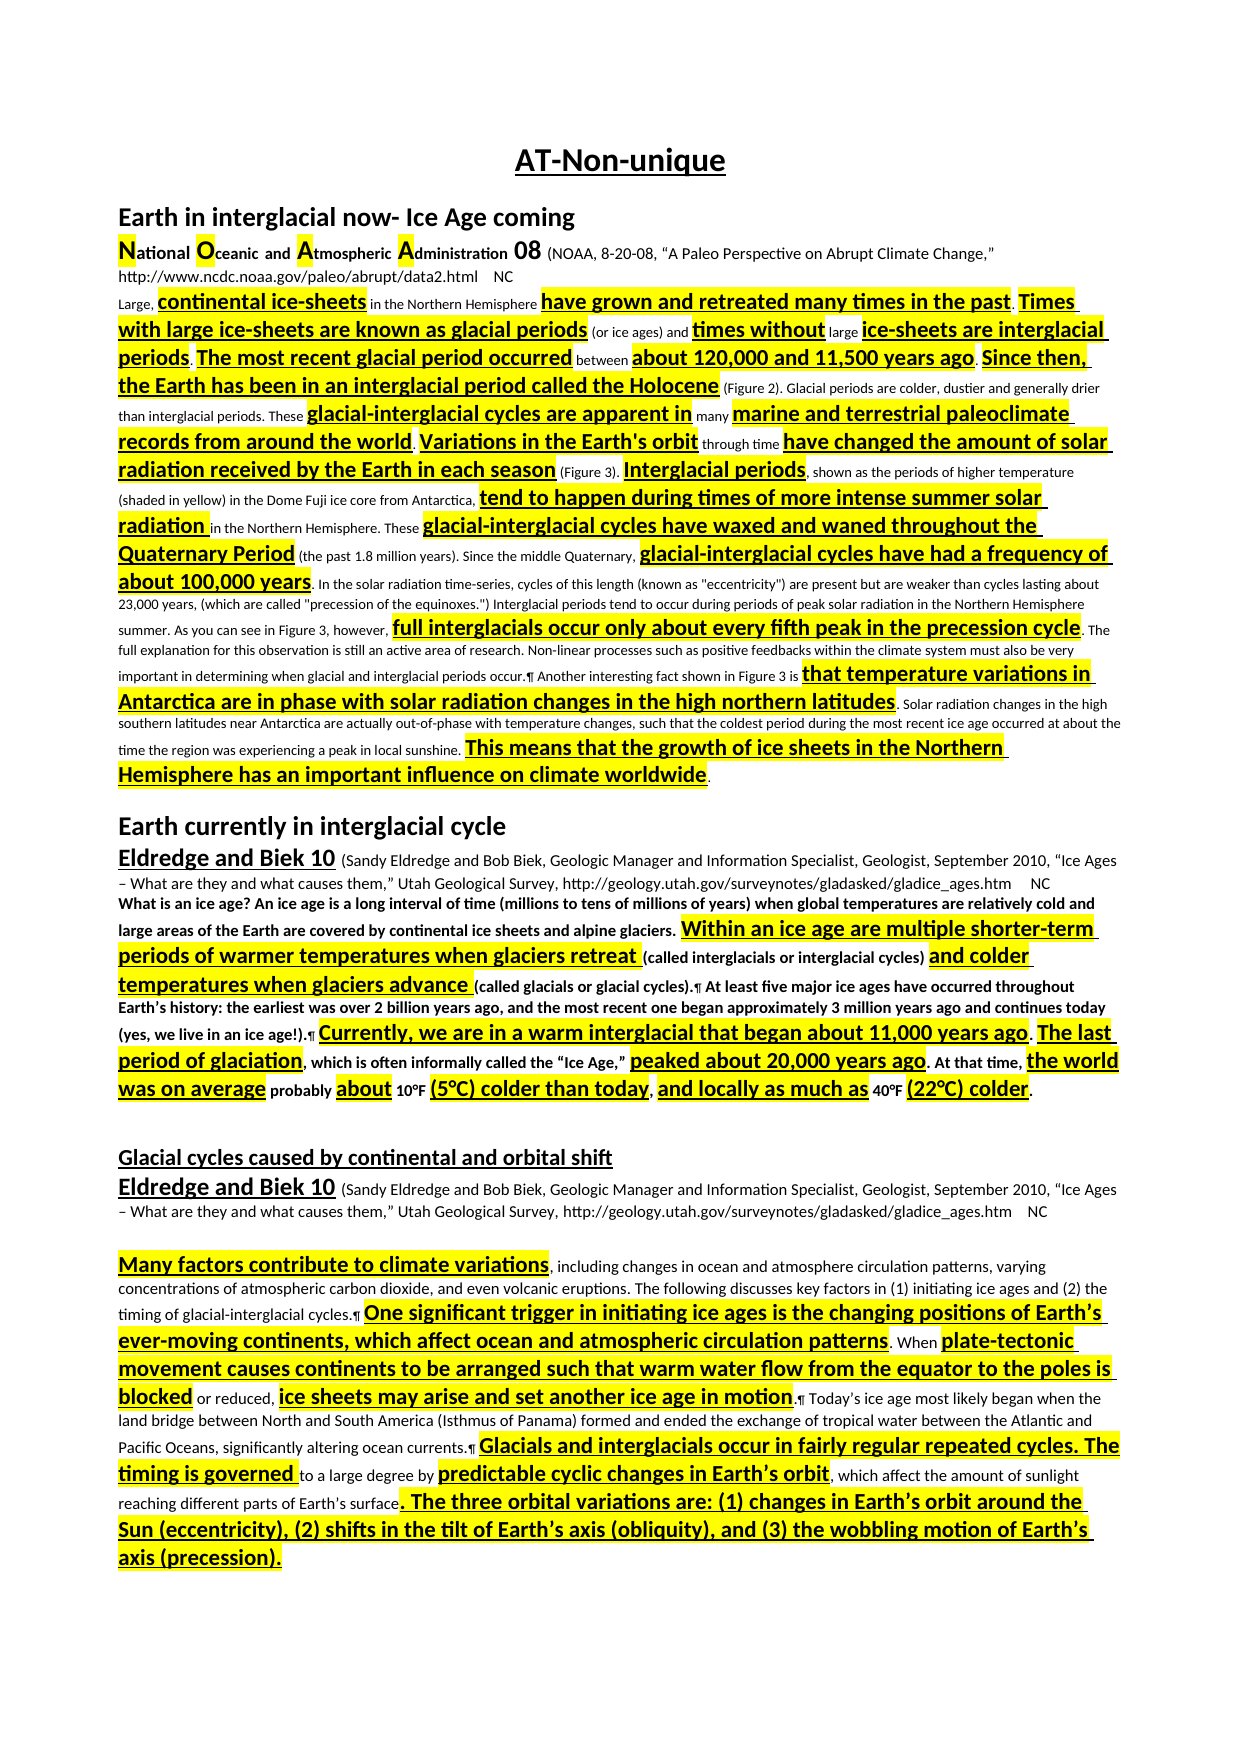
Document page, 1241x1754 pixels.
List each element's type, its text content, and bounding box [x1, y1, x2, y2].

subtitle Earth currently in interglacial cycle [118, 809, 1122, 842]
text Large, continental ice-sheets in the Northern Hemisphere have grown and retreated many times in the past. Times with large ice-sheets are known as glacial periods (or ice ages) and times without large ice-sheets are interglacial periods. The most recent glacial period occurred between about 120,000 and 11,500 years ago. Since then, the Earth has been in an interglacial period called the Holocene (Figure 2). Glacial periods are colder, dustier and generally drier than interglacial periods. These glacial-interglacial cycles are apparent in many marine and terrestrial paleoclimate records from around the world. Variations in the Earth's orbit through time have changed the amount of solar radiation received by the Earth in each season (Figure 3). Interglacial periods, shown as the periods of higher temperature (shaded in yellow) in the Dome Fuji ice core from Antarctica, tend to happen during times of more intense summer solar radiation in the Northern Hemisphere. These glacial-interglacial cycles have waxed and waned throughout the Quaternary Period (the past 1.8 million years). Since the middle Quaternary, glacial-interglacial cycles have had a frequency of about 100,000 years. In the solar radiation time-series, cycles of this length (known as "eccentricity") are present but are weaker than cycles lasting about 23,000 years, (which are called "precession of the equinoxes.") Interglacial periods tend to occur during periods of peak solar radiation in the Northern Hemisphere summer. As you can see in Figure 3, however, full interglacials occur only about every fifth peak in the precession cycle. The full explanation for this observation is still an active area of research. Non-linear processes such as positive feedbacks within the climate system must also be very important in determining when glacial and interglacial periods occur.¶ Another interesting fact shown in Figure 3 is that temperature variations in Antarctica are in phase with solar radiation changes in the high northern latitudes. Solar radiation changes in the high southern latitudes near Antarctica are actually out-of-phase with temperature changes, such that the coldest period during the most recent ice age occurred at about the time the region was experiencing a peak in local sunshine. This means that the growth of ice sheets in the Northern Hemisphere has an important influence on climate worldwide. [118, 287, 1122, 789]
text Many factors contribute to climate variations, including changes in ocean and atmosphere circulation patterns, varying concentrations of atmospheric carbon dioxide, and even volcanic eruptions. The following discusses key factors in (1) initiating ice ages and (2) the timing of glacial-interglacial cycles.¶ One significant trigger in initiating ice ages is the changing positions of Earth’s ever-moving continents, which affect ocean and atmospheric circulation patterns. When plate-tectonic movement causes continents to be arranged such that warm water flow from the equator to the poles is blocked or reduced, ice sheets may arise and set another ice age in motion.¶ Today’s ice age most likely began when the land bridge between North and South America (Isthmus of Panama) formed and ended the exchange of tropical water between the Atlantic and Pacific Oceans, significantly altering ocean currents.¶ Glacials and interglacials occur in fairly regular repeated cycles. The timing is governed to a large degree by predictable cyclic changes in Earth’s orbit, which affect the amount of sunlight reaching different parts of Earth’s surface. The three orbital variations are: (1) changes in Earth’s orbit around the Sun (eccentricity), (2) shifts in the tilt of Earth’s axis (obliquity), and (3) the wobbling motion of Earth’s axis (precession). [118, 1250, 1122, 1571]
text National Oceanic and Atmospheric Administration 08 (NOAA, 8-20-08, “A Paleo Perspective on Abrupt Climate Change,” http://www.ncdc.noaa.gov/paleo/abrupt/data2.html NC [118, 233, 1122, 287]
subtitle Glacial cycles caused by continental and orbital shift [118, 1143, 1122, 1171]
subtitle Earth in interglacial now- Ice Age coming [118, 201, 1122, 233]
text Eldredge and Biek 10 (Sandy Eldredge and Bob Biek, Geologic Manager and Information Specialist, Geologist, September 2010, “Ice Ages – What are they and what causes them,” Utah Geological Survey, http://geology.utah.gov/surveynotes/gladasked/gladice_ages.htm NC What is an ice age? An ice age is a long interval of time (millions to tens of millions of years) when global temperatures are relatively cold and large areas of the Earth are covered by continental ice sheets and alpine glaciers. Within an ice age are multiple shorter-term periods of warmer temperatures when glaciers retreat (called interglacials or interglacial cycles) and colder temperatures when glaciers advance (called glacials or glacial cycles).¶ At least five major ice ages have occurred throughout Earth’s history: the earliest was over 2 billion years ago, and the most recent one began approximately 3 million years ago and continues today (yes, we live in an ice age!).¶ Currently, we are in a warm interglacial that began about 11,000 years ago. The last period of glaciation, which is often informally called the “Ice Age,” peaked about 20,000 years ago. At that time, the world was on average probably about 10°F (5°C) colder than today, and locally as much as 40°F (22°C) colder. [118, 842, 1122, 1102]
text Eldredge and Biek 10 (Sandy Eldredge and Bob Biek, Geologic Manager and Information Specialist, Geologist, September 2010, “Ice Ages – What are they and what causes them,” Utah Geological Survey, http://geology.utah.gov/surveynotes/gladasked/gladice_ages.htm NC [118, 1171, 1122, 1222]
subtitle AT-Non-unique [118, 139, 1122, 180]
